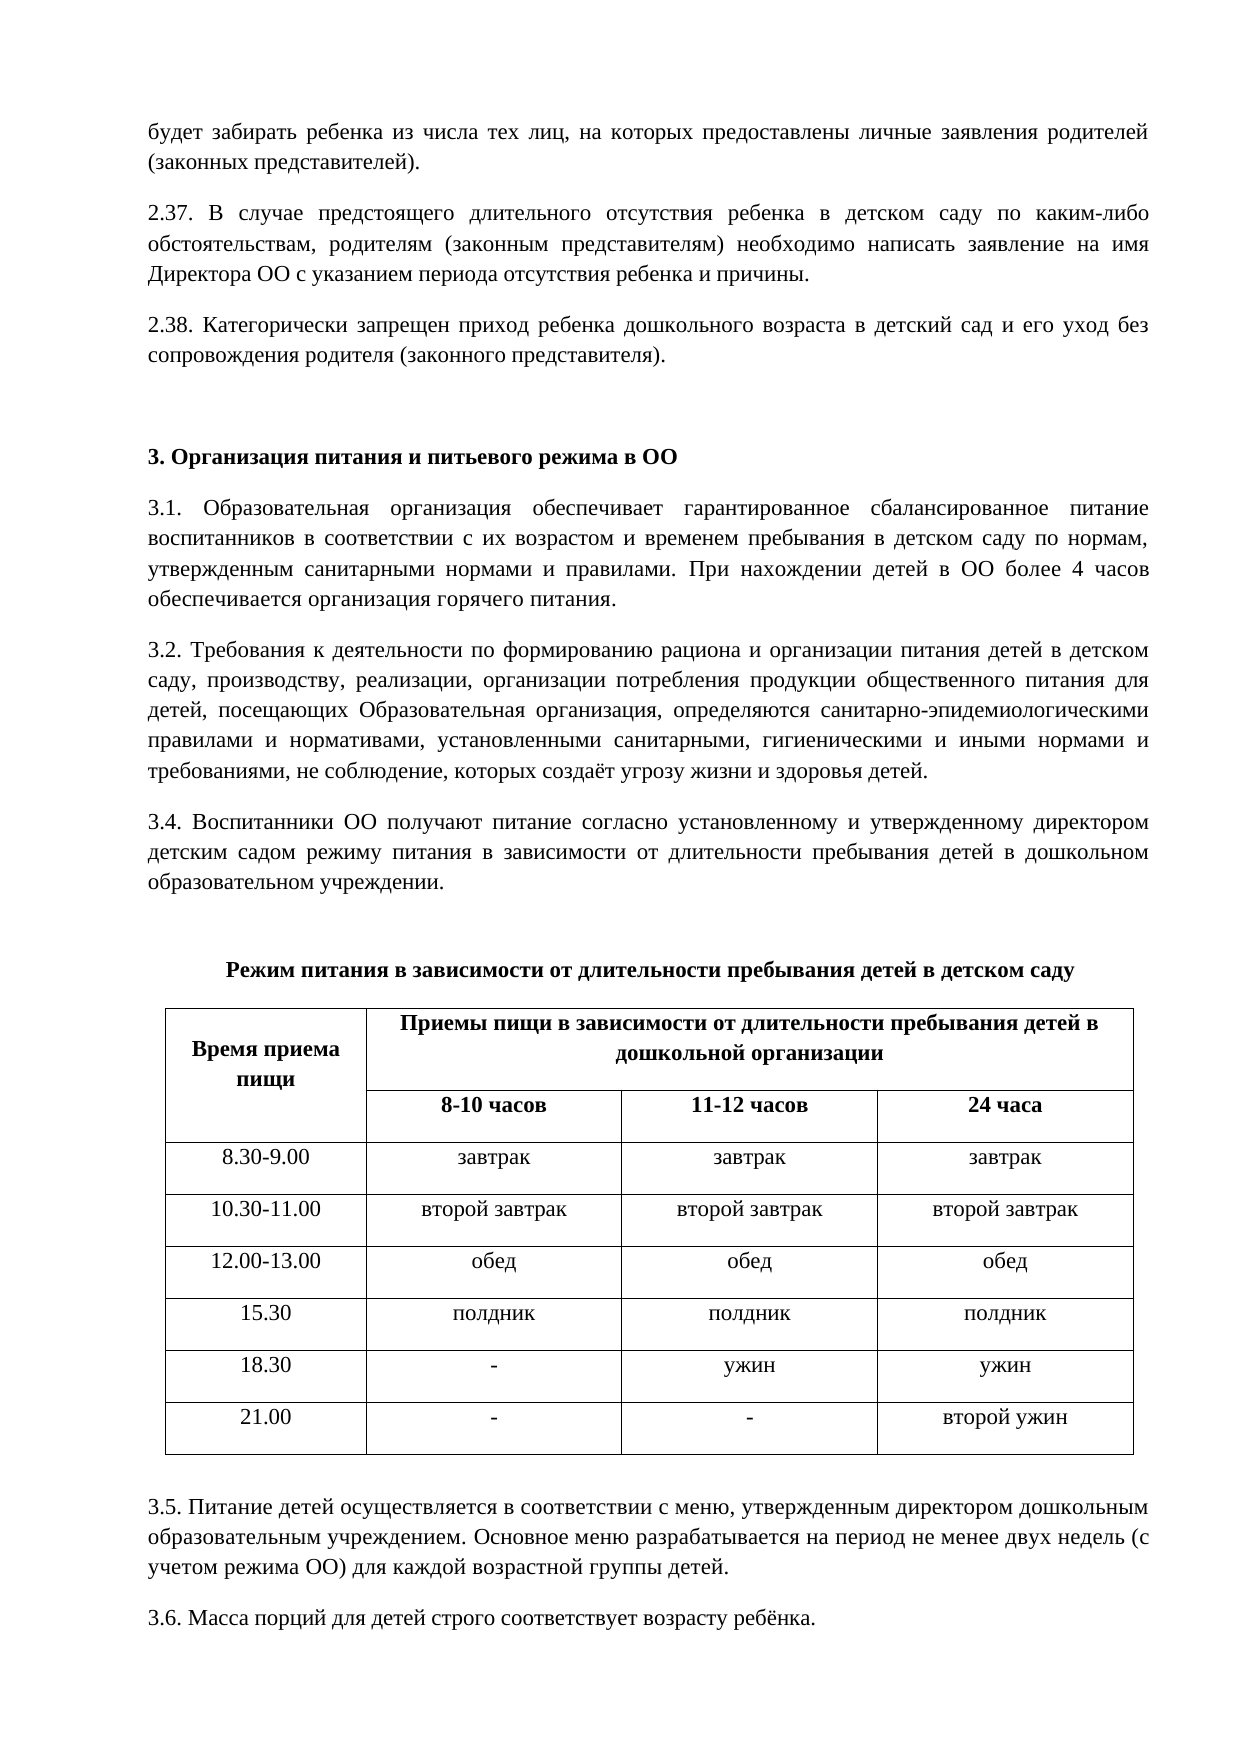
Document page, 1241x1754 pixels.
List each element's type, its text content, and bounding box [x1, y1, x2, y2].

text 3. Организация питания и питьевого режима в ОО [148, 443, 1151, 469]
table_cell второй завтрак [622, 1195, 877, 1246]
text 3.1. Образовательная организация обеспечивает гарантированное сбалансированное питание воспитанников в соответствии с их возрастом и временем пребывания в детском саду по нормам, утвержденным санитарными нормами и правилами. При нахождении детей в ОО более 4 часов обеспечивается организация горячего питания. [148, 494, 1151, 611]
table_cell ужин [878, 1351, 1133, 1402]
table_cell - [367, 1403, 621, 1454]
table_header Приемы пищи в зависимости от длительности пребывания детей в дошкольной организации [367, 1009, 1133, 1090]
table_cell завтрак [367, 1143, 621, 1194]
table_cell полдник [367, 1299, 621, 1350]
table_cell завтрак [878, 1143, 1133, 1194]
table_cell 21.00 [166, 1403, 366, 1454]
table_cell 15.30 [166, 1299, 366, 1350]
table_cell завтрак [622, 1143, 877, 1194]
table_cell обед [622, 1247, 877, 1298]
table_cell обед [367, 1247, 621, 1298]
table_cell - [367, 1351, 621, 1402]
table_cell обед [878, 1247, 1133, 1298]
table_cell - [622, 1403, 877, 1454]
text 2.38. Категорически запрещен приход ребенка дошкольного возраста в детский сад и его уход без сопровождения родителя (законного представителя). [148, 311, 1151, 367]
text 2.37. В случае предстоящего длительного отсутствия ребенка в детском саду по каким-либо обстоятельствам, родителям (законным представителям) необходимо написать заявление на имя Директора ОО с указанием периода отсутствия ребенка и причины. [148, 199, 1151, 286]
text 3.2. Требования к деятельности по формированию рациона и организации питания детей в детском саду, производству, реализации, организации потребления продукции общественного питания для детей, посещающих Образовательная организация, определяются санитарно-эпидемиологическими правилами и нормативами, установленными санитарными, гигиеническими и иными нормами и требованиями, не соблюдение, которых создаёт угрозу жизни и здоровья детей. [148, 636, 1151, 783]
text Режим питания в зависимости от длительности пребывания детей в детском саду [150, 956, 1151, 983]
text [148, 118, 1151, 175]
table_cell второй завтрак [367, 1195, 621, 1246]
text 3.6. Масса порций для детей строго соответствует возрасту ребёнка. [148, 1604, 1151, 1631]
text 3.4. Воспитанники ОО получают питание согласно установленному и утвержденному директором детским садом режиму питания в зависимости от длительности пребывания детей в дошкольном образовательном учреждении. [148, 808, 1151, 894]
table_cell 18.30 [166, 1351, 366, 1402]
table_cell 10.30-11.00 [166, 1195, 366, 1246]
table_cell ужин [622, 1351, 877, 1402]
table_cell 12.00-13.00 [166, 1247, 366, 1298]
table_cell полдник [622, 1299, 877, 1350]
table_header Время приема пищи [166, 1009, 366, 1142]
table_cell 8-10 часов [367, 1091, 621, 1142]
table_cell второй завтрак [878, 1195, 1133, 1246]
table_cell полдник [878, 1299, 1133, 1350]
table_cell 24 часа [878, 1091, 1133, 1142]
table_cell 8.30-9.00 [166, 1143, 366, 1194]
text 3.5. Питание детей осуществляется в соответствии с меню, утвержденным директором дошкольным образовательным учреждением. Основное меню разрабатывается на период не менее двух недель (с учетом режима ОО) для каждой возрастной группы детей. [148, 1493, 1151, 1579]
table_cell второй ужин [878, 1403, 1133, 1454]
table_cell 11-12 часов [622, 1091, 877, 1142]
